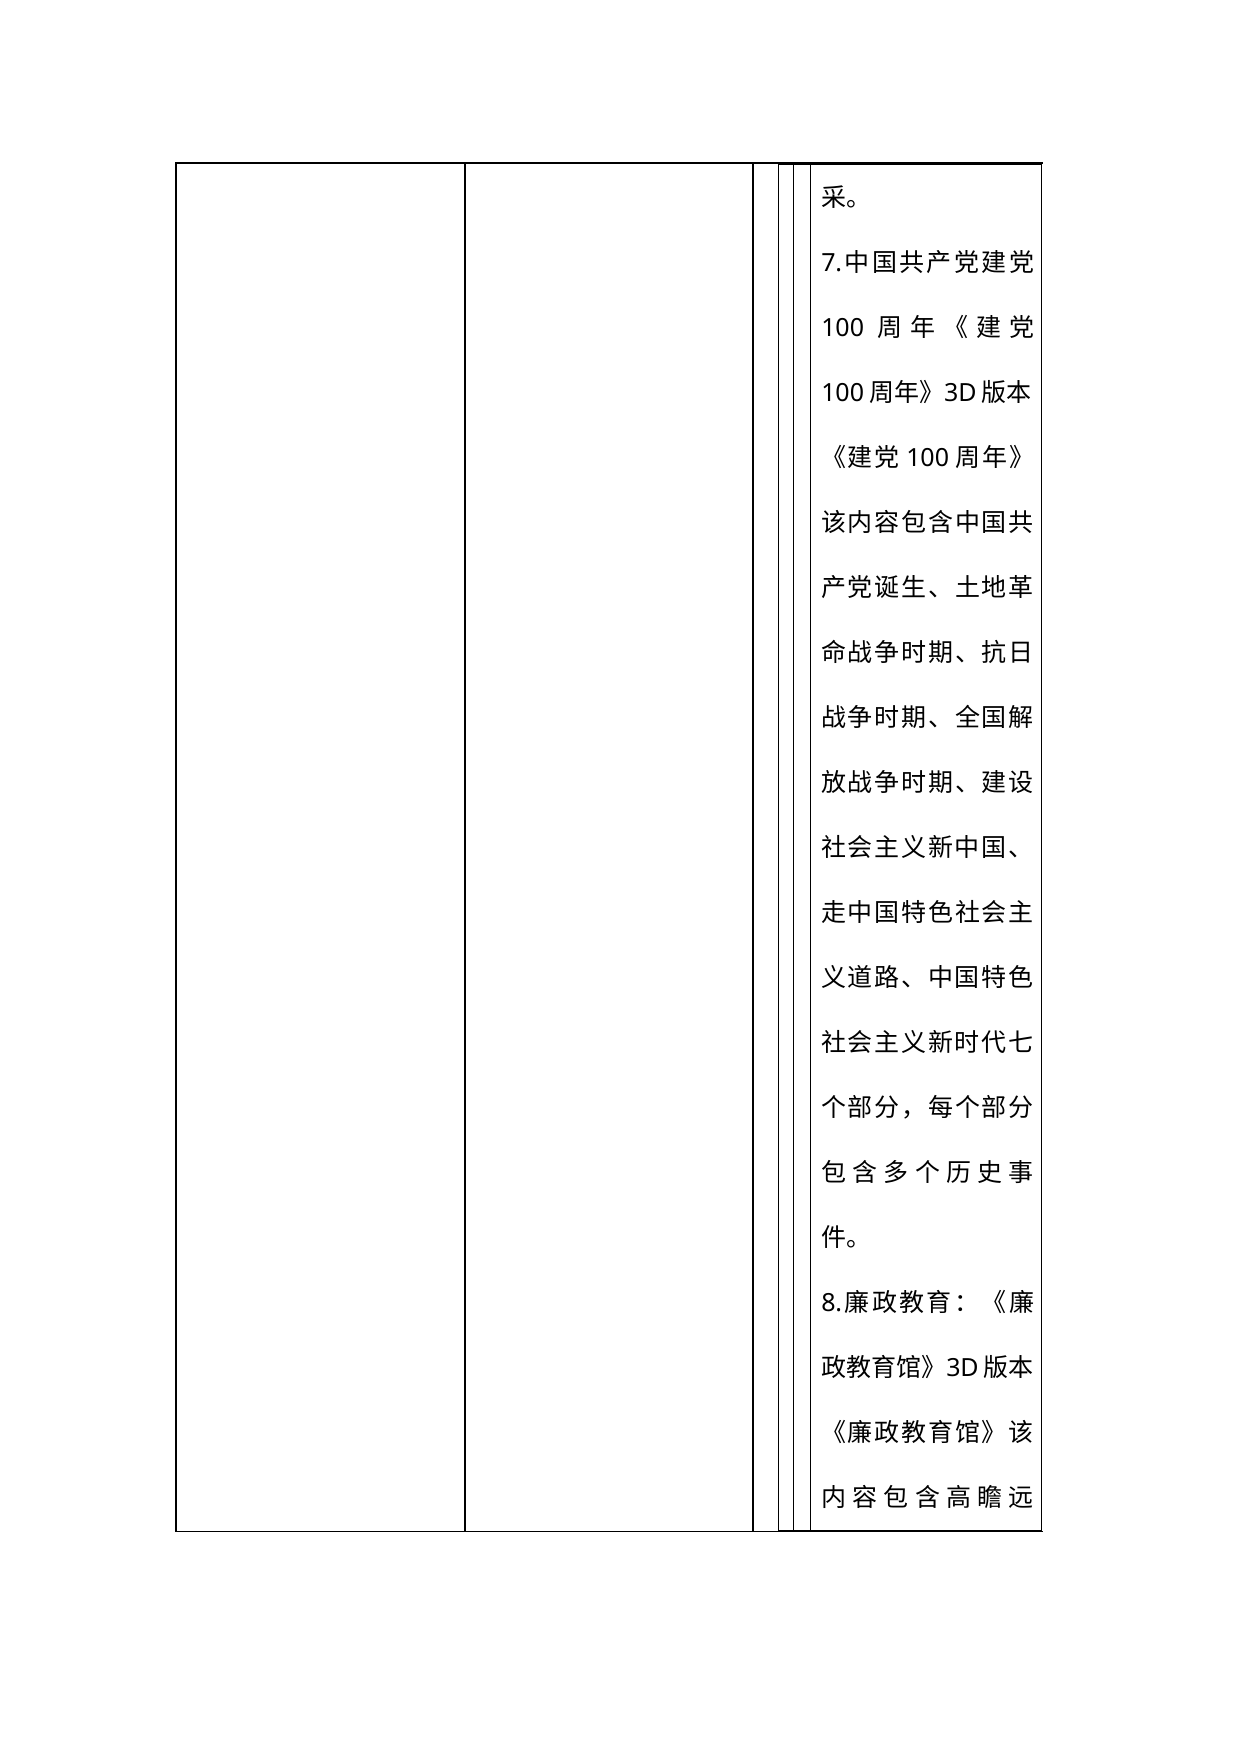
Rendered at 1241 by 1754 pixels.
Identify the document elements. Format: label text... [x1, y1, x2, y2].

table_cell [779, 165, 793, 1530]
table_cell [754, 164, 778, 1531]
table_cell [811, 165, 1041, 1530]
table_cell [466, 164, 752, 1531]
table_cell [794, 165, 810, 1530]
table_cell 1 [177, 164, 464, 1531]
